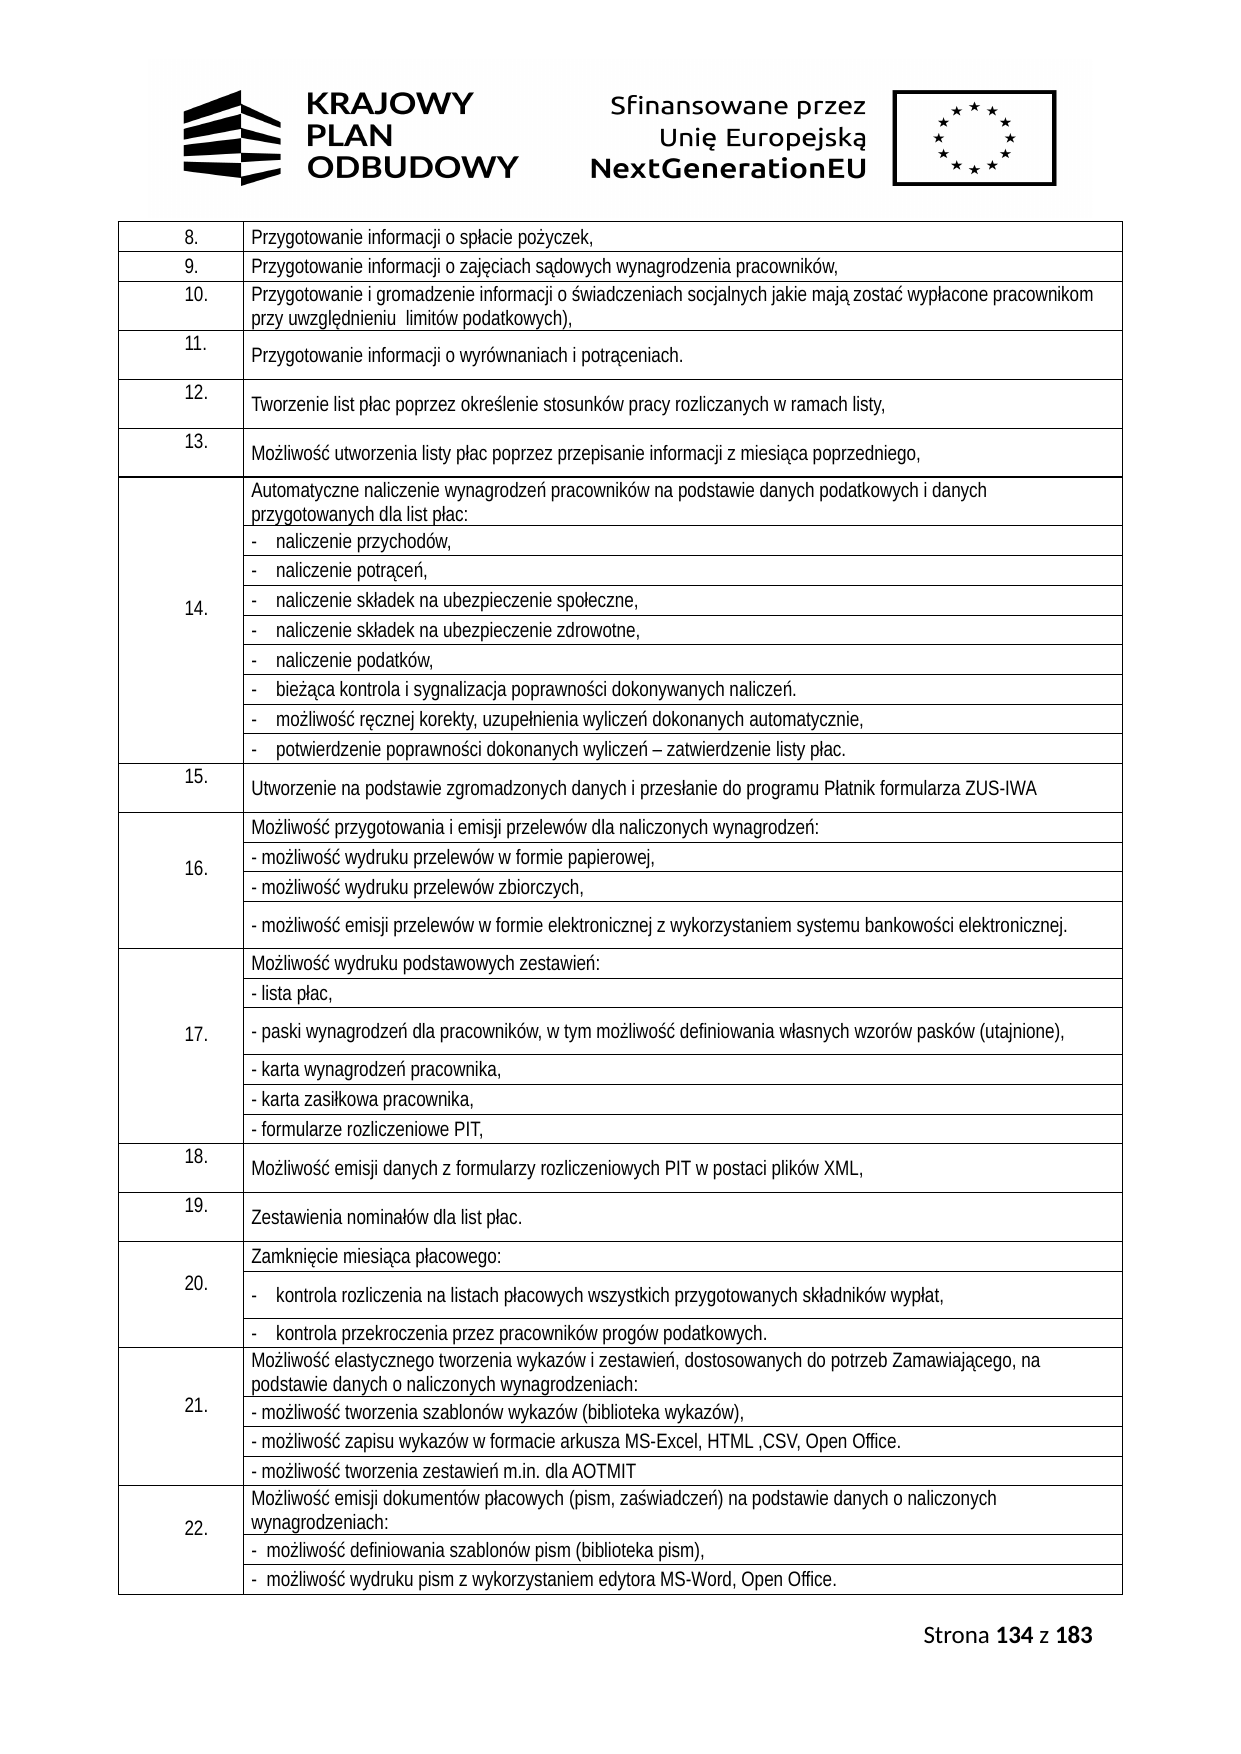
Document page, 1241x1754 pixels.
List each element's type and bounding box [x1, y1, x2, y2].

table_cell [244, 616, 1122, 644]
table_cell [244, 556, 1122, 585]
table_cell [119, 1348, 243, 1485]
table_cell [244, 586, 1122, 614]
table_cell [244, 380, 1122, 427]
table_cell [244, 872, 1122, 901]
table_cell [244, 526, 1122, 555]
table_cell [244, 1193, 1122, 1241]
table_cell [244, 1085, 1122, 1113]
picture [147, 59, 1093, 218]
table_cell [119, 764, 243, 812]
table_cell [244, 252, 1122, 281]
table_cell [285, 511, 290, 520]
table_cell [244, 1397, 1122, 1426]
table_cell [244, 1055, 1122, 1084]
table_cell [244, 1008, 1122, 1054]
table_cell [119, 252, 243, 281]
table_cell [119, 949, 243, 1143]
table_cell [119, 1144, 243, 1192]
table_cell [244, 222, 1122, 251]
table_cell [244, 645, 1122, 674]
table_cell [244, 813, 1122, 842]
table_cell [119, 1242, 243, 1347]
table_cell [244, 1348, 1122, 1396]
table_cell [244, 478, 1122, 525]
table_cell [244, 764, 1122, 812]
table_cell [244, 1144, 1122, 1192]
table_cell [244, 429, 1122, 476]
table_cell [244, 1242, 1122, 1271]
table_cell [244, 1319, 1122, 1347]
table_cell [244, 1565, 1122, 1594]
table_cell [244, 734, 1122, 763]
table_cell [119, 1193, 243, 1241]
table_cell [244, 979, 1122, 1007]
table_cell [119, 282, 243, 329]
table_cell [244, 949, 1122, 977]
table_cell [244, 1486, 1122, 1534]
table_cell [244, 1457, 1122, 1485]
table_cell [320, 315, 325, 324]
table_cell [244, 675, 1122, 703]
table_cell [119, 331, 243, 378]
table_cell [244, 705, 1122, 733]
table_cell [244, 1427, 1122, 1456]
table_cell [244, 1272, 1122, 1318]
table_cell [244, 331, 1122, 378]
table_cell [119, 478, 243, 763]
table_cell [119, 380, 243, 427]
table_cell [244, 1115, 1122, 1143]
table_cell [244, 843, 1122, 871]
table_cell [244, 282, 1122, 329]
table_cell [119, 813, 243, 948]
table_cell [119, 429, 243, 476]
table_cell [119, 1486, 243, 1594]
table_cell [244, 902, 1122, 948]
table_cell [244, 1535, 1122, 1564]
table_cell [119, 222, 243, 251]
